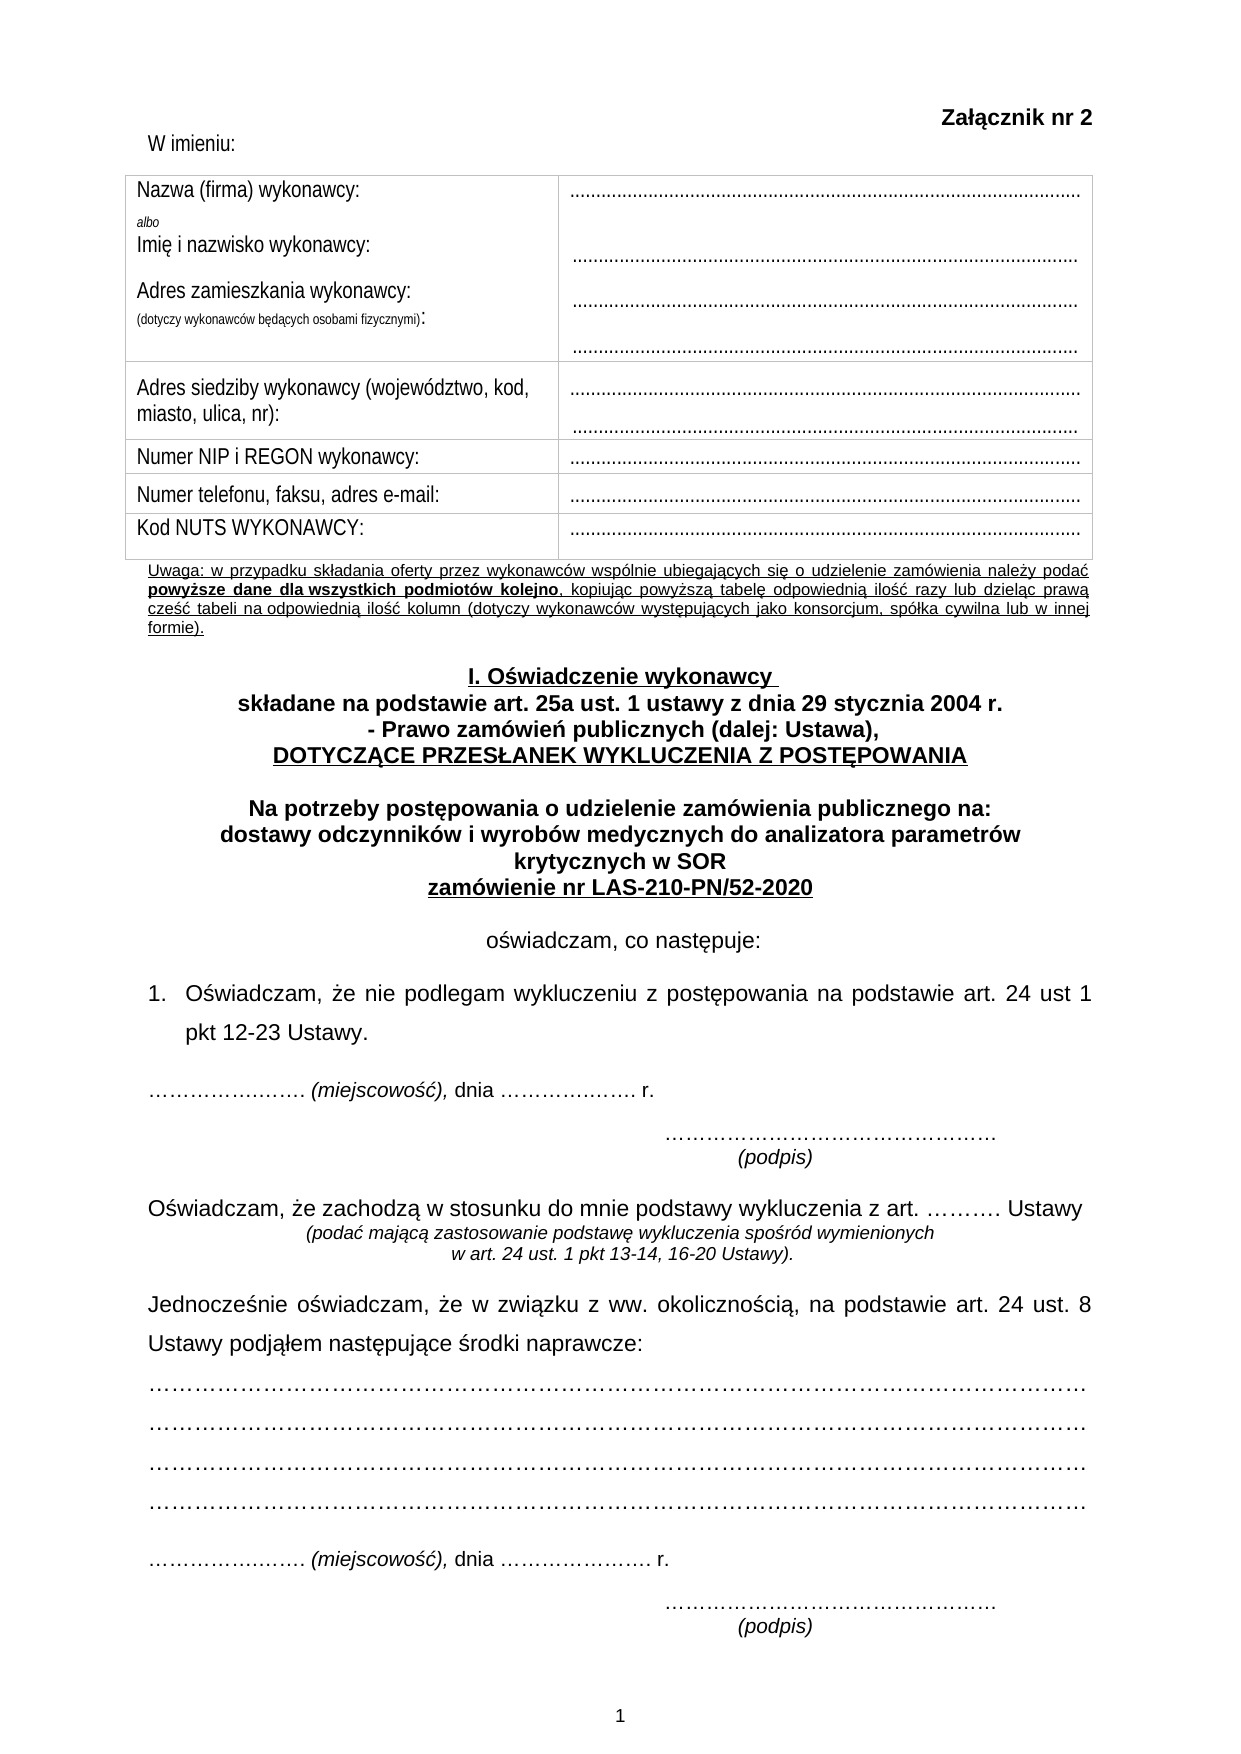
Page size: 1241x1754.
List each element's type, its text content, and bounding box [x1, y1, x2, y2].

table_cell Numer telefonu, faksu, adres e-mail: [126, 474, 558, 513]
table_header .................................................................................................. ................................................................................................. ................................................................................................. ................................................................................................. [559, 176, 1092, 361]
table_header Nazwa (firma) wykonawcy: albo Imię i nazwisko wykonawcy: Adres zamieszkania wykonawcy: (dotyczy wykonawców będących osobami fizycznymi): [126, 176, 558, 361]
text krytycznych w SOR [148, 848, 1093, 874]
text Załącznik nr 2 [148, 103, 1093, 130]
table_cell Numer NIP i REGON wykonawcy: [126, 440, 558, 473]
text I. Oświadczenie wykonawcy [148, 663, 1093, 690]
text (podpis) [738, 1145, 1093, 1169]
text ………………………………………… [148, 1590, 1093, 1614]
text …………….……. (miejscowość), dnia ………….……. r. [148, 1078, 1093, 1102]
text w art. 24 ust. 1 pkt 13-14, 16-20 Ustawy). [148, 1243, 1093, 1264]
text Uwaga: w przypadku składania oferty przez wykonawców wspólnie ubiegających się o udzielenie zamówienia należy podać powyższe dane dla wszystkich podmiotów kolejno, kopiując powyższą tabelę odpowiednią ilość razy lub dzieląc prawą cześć tabeli na odpowiednią ilość kolumn (dotyczy wykonawców występujących jako konsorcjum, spółka cywilna lub w innej formie). [148, 560, 1090, 615]
text W imieniu: [148, 130, 1093, 156]
table_cell .................................................................................................. [559, 474, 1092, 513]
text Jednocześnie oświadczam, że w związku z ww. okolicznością, na podstawie art. 24 ust. 8 Ustawy podjąłem następujące środki naprawcze: [148, 1291, 1093, 1357]
text Oświadczam, że zachodzą w stosunku do mnie podstawy wykluczenia z art. ………. Ustawy [148, 1195, 1093, 1221]
table_cell Adres siedziby wykonawcy (województwo, kod, miasto, ulica, nr): [126, 362, 558, 438]
text Na potrzeby postępowania o udzielenie zamówienia publicznego na: [148, 795, 1093, 821]
text ……………………………………………………………………………………………………………………………………………………………………………………………………………………………………………………………………………………………………………………………………… [148, 1409, 1093, 1515]
text DOTYCZĄCE PRZESŁANEK WYKLUCZENIA Z POSTĘPOWANIA [148, 742, 1093, 769]
text dostawy odczynników i wyrobów medycznych do analizatora parametrów [148, 821, 1093, 848]
list Oświadczam, że nie podlegam wykluczeniu z postępowania na podstawie art. 24 ust 1 pkt 12-23 Ustawy. [148, 979, 1093, 1045]
table_cell .................................................................................................. [559, 440, 1092, 473]
text (podpis) [738, 1614, 1093, 1638]
text ………………………………………… [148, 1121, 1093, 1145]
table_cell .................................................................................................. ................................................................................................. [559, 362, 1092, 438]
text składane na podstawie art. 25a ust. 1 ustawy z dnia 29 stycznia 2004 r. [148, 690, 1093, 716]
text zamówienie nr LAS-210-PN/52-2020 [148, 874, 1093, 901]
table_cell .................................................................................................. [559, 514, 1092, 559]
text oświadczam, co następuje: [148, 927, 1093, 953]
text …………………………………………………………………………………………………………… [148, 1370, 1093, 1396]
text (podać mającą zastosowanie podstawę wykluczenia spośród wymienionych [148, 1221, 1093, 1243]
text …………….……. (miejscowość), dnia …………………. r. [148, 1547, 1093, 1571]
table_cell Kod NUTS WYKONAWCY: [126, 514, 558, 559]
text - Prawo zamówień publicznych (dalej: Ustawa), [148, 716, 1093, 742]
